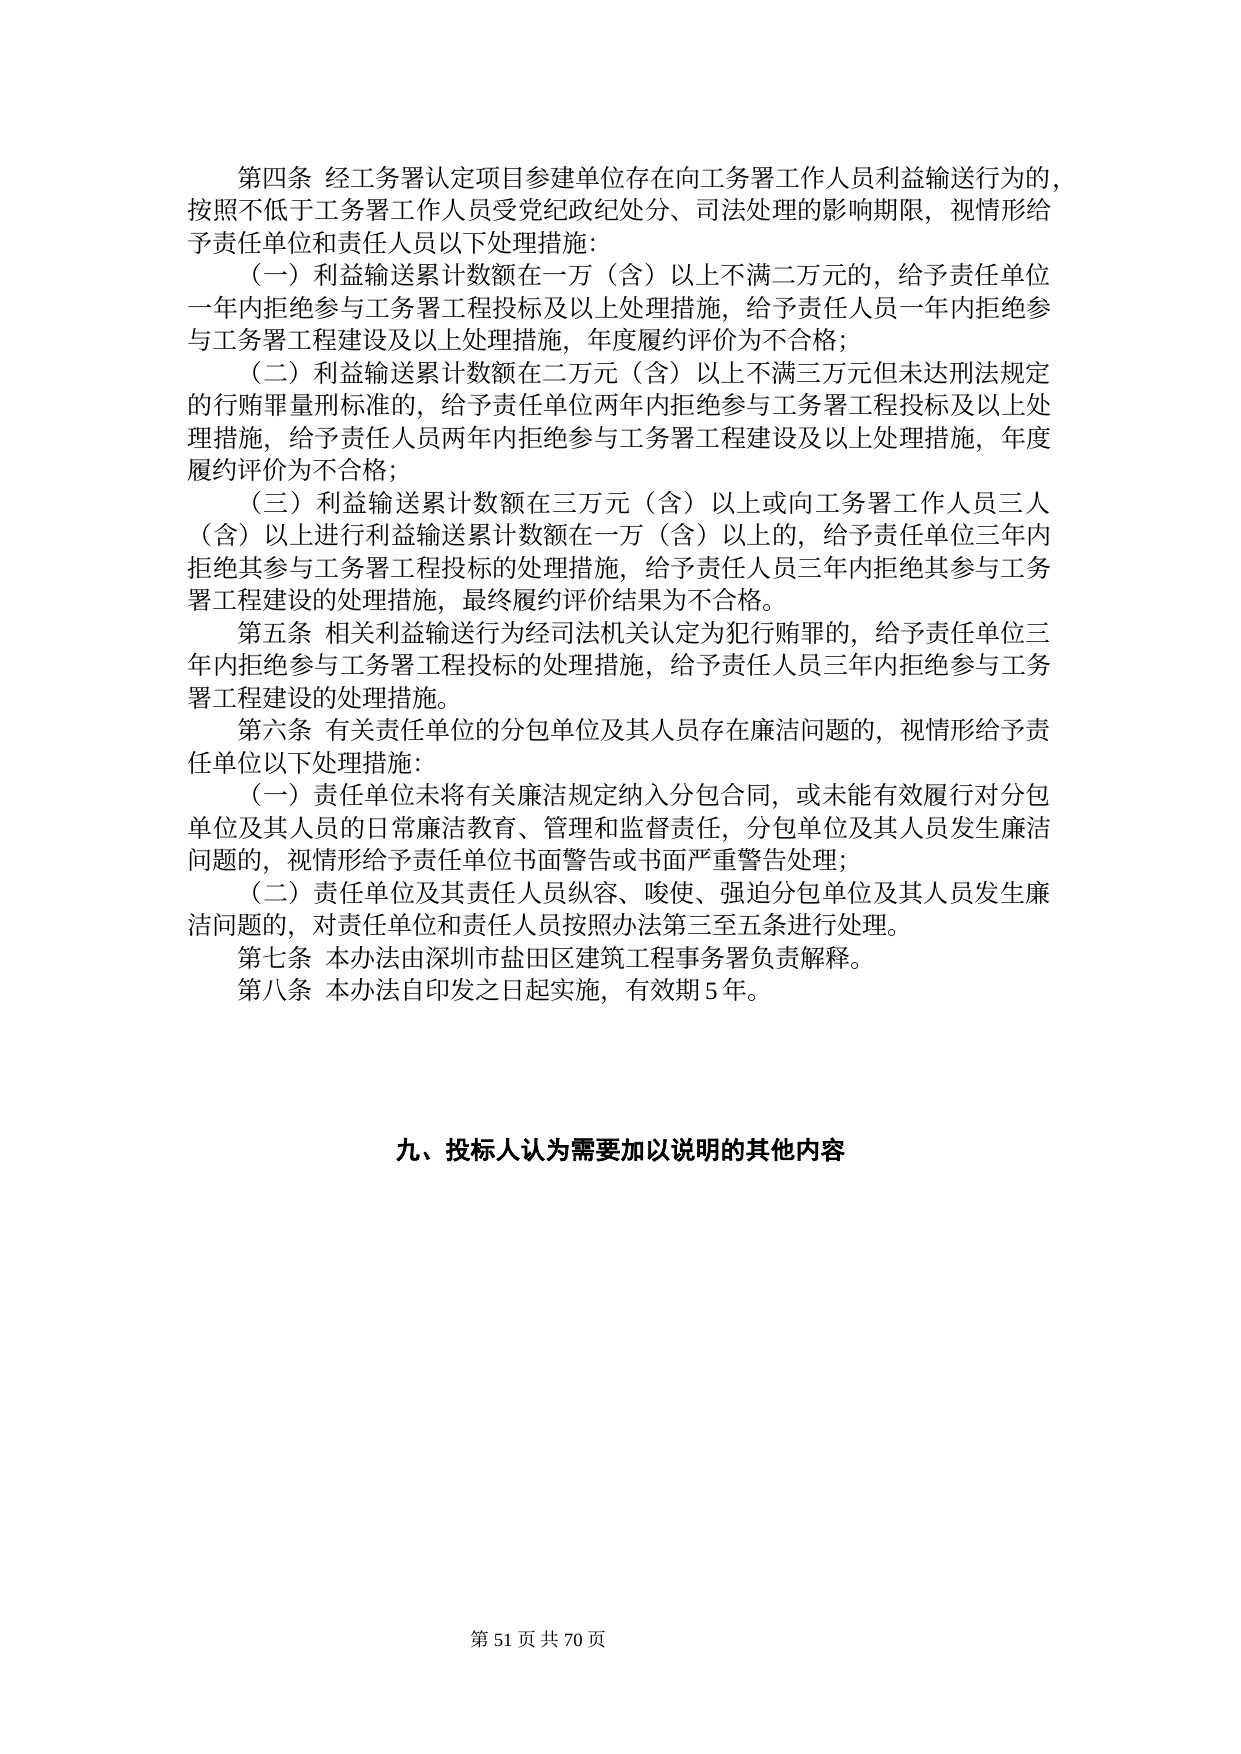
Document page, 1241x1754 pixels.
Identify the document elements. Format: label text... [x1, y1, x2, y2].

text 第五条 相关利益输送行为经司法机关认定为犯行贿罪的，给予责任单位三年内拒绝参与工务署工程投标的处理措施，给予责任人员三年内拒绝参与工务署工程建设的处理措施。 [187, 617, 1053, 714]
subtitle 九、投标人认为需要加以说明的其他内容 [187, 1132, 1053, 1164]
text 第四条 经工务署认定项目参建单位存在向工务署工作人员利益输送行为的，按照不低于工务署工作人员受党纪政纪处分、司法处理的影响期限，视情形给予责任单位和责任人员以下处理措施： [187, 162, 1053, 259]
text 第六条 有关责任单位的分包单位及其人员存在廉洁问题的，视情形给予责任单位以下处理措施： [187, 714, 1053, 779]
text （一）利益输送累计数额在一万（含）以上不满二万元的，给予责任单位一年内拒绝参与工务署工程投标及以上处理措施，给予责任人员一年内拒绝参与工务署工程建设及以上处理措施，年度履约评价为不合格； [187, 259, 1053, 357]
text （三）利益输送累计数额在三万元（含）以上或向工务署工作人员三人（含）以上进行利益输送累计数额在一万（含）以上的，给予责任单位三年内拒绝其参与工务署工程投标的处理措施，给予责任人员三年内拒绝其参与工务署工程建设的处理措施，最终履约评价结果为不合格。 [187, 487, 1053, 617]
text （二）责任单位及其责任人员纵容、唆使、强迫分包单位及其人员发生廉洁问题的，对责任单位和责任人员按照办法第三至五条进行处理。 [187, 877, 1053, 942]
text （二）利益输送累计数额在二万元（含）以上不满三万元但未达刑法规定的行贿罪量刑标准的，给予责任单位两年内拒绝参与工务署工程投标及以上处理措施，给予责任人员两年内拒绝参与工务署工程建设及以上处理措施，年度履约评价为不合格； [187, 357, 1053, 487]
text 第八条 本办法自印发之日起实施，有效期5年。 [187, 974, 1053, 1007]
text （一）责任单位未将有关廉洁规定纳入分包合同，或未能有效履行对分包单位及其人员的日常廉洁教育、管理和监督责任，分包单位及其人员发生廉洁问题的，视情形给予责任单位书面警告或书面严重警告处理； [187, 779, 1053, 877]
text 第七条 本办法由深圳市盐田区建筑工程事务署负责解释。 [187, 942, 1053, 974]
